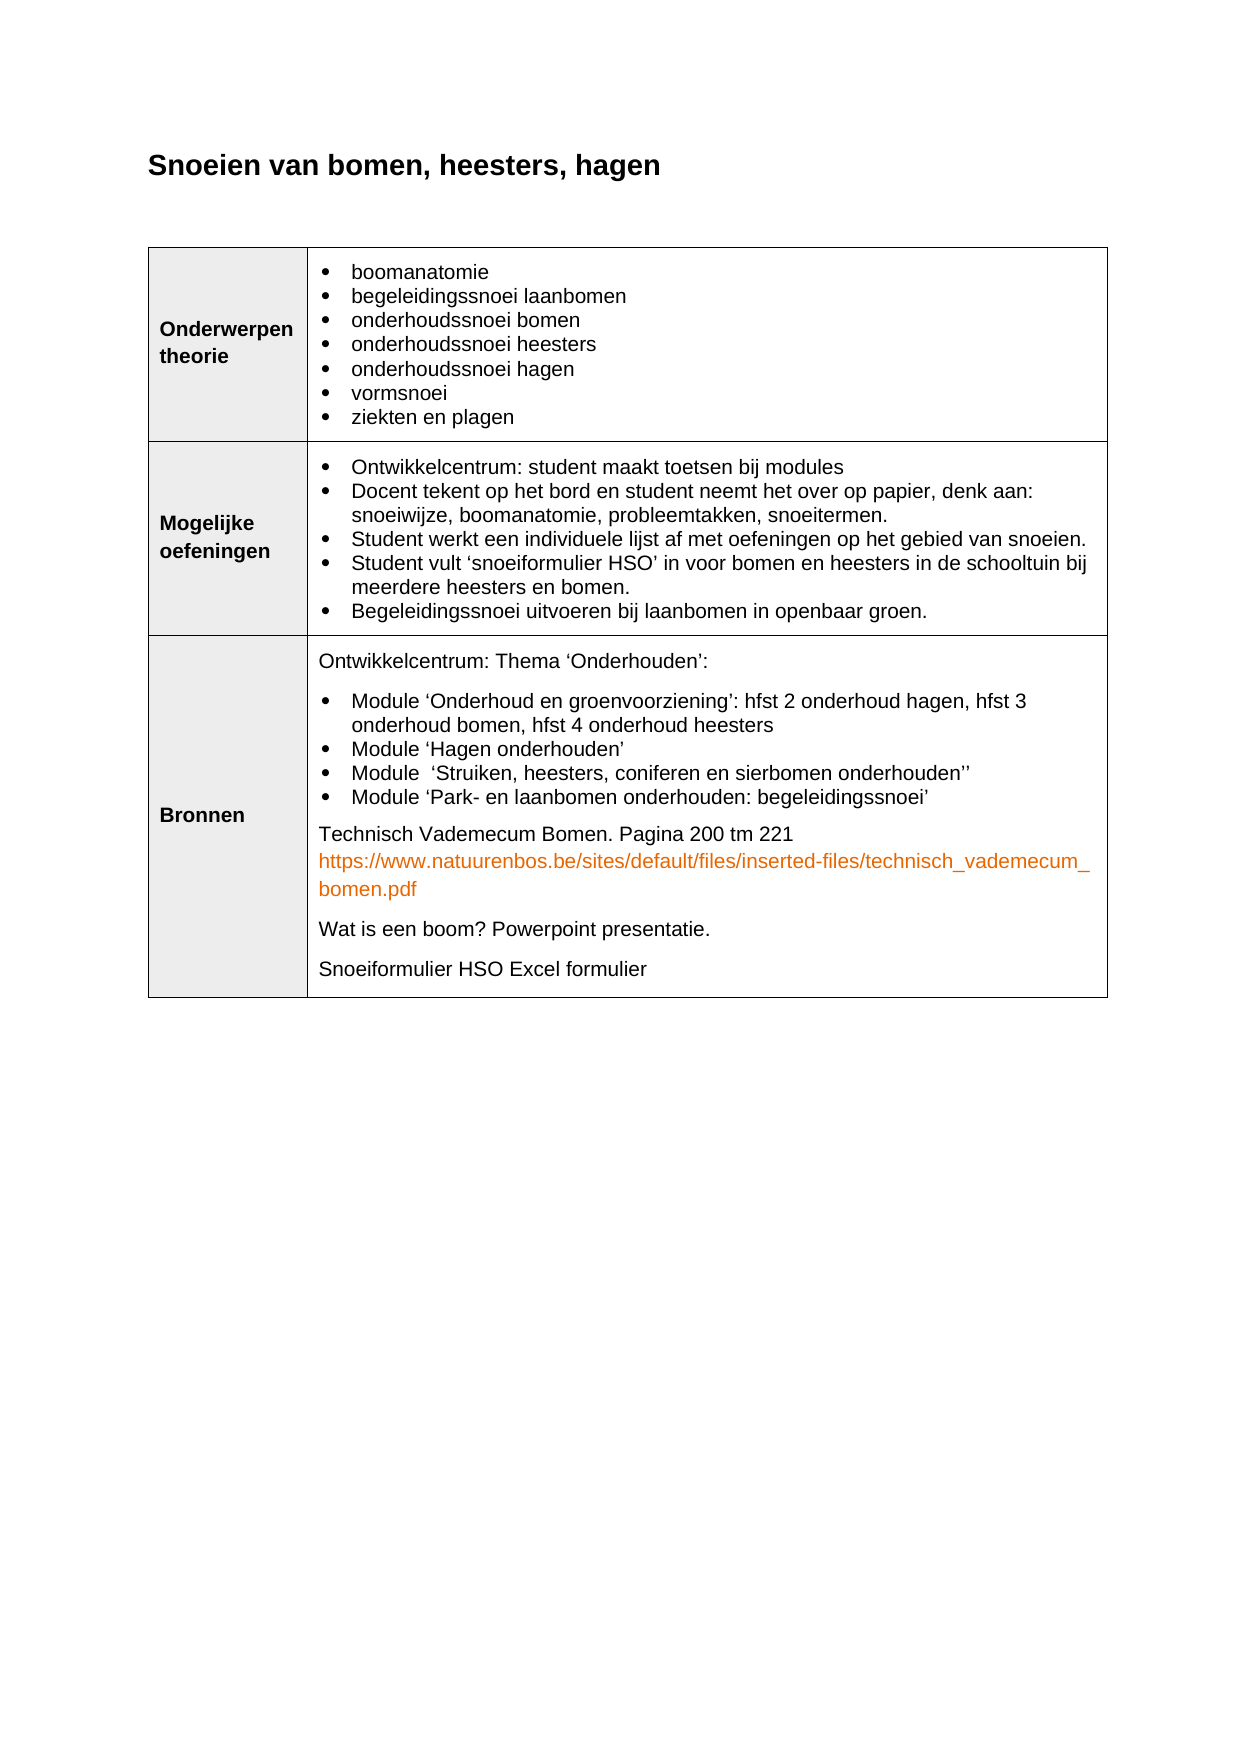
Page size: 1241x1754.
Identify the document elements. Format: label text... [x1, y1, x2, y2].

table_cell Mogelijke oefeningen [149, 442, 307, 635]
table_cell Bronnen [149, 636, 307, 997]
subtitle Snoeien van bomen, heesters, hagen [148, 148, 1093, 181]
table_cell Ontwikkelcentrum: student maakt toetsen bij modules Docent tekent op het bord en student neemt het over op papier, denk aan: snoeiwijze, boomanatomie, probleemtakken, snoeitermen. Student werkt een individuele lijst af met oefeningen op het gebied van snoeien. Student vult ‘snoeiformulier HSO’ in voor bomen en heesters in de schooltuin bij meerdere heesters en bomen. Begeleidingssnoei uitvoeren bij laanbomen in openbaar groen. [308, 442, 1107, 635]
table_header Onderwerpen theorie [149, 248, 307, 441]
table_header boomanatomie begeleidingssnoei laanbomen onderhoudssnoei bomen onderhoudssnoei heesters onderhoudssnoei hagen vormsnoei ziekten en plagen [308, 248, 1107, 441]
table_cell Ontwikkelcentrum: Thema ‘Onderhouden’: Module ‘Onderhoud en groenvoorziening’: hfst 2 onderhoud hagen, hfst 3 onderhoud bomen, hfst 4 onderhoud heesters Module ‘Hagen onderhouden’ Module ‘Struiken, heesters, coniferen en sierbomen onderhouden’’ Module ‘Park- en laanbomen onderhouden: begeleidingssnoei’ Technisch Vademecum Bomen. Pagina 200 tm 221 https://www.natuurenbos.be/sites/default/files/inserted-files/technisch_vademecum_bomen.pdf Wat is een boom? Powerpoint presentatie. Snoeiformulier HSO Excel formulier [308, 636, 1107, 997]
